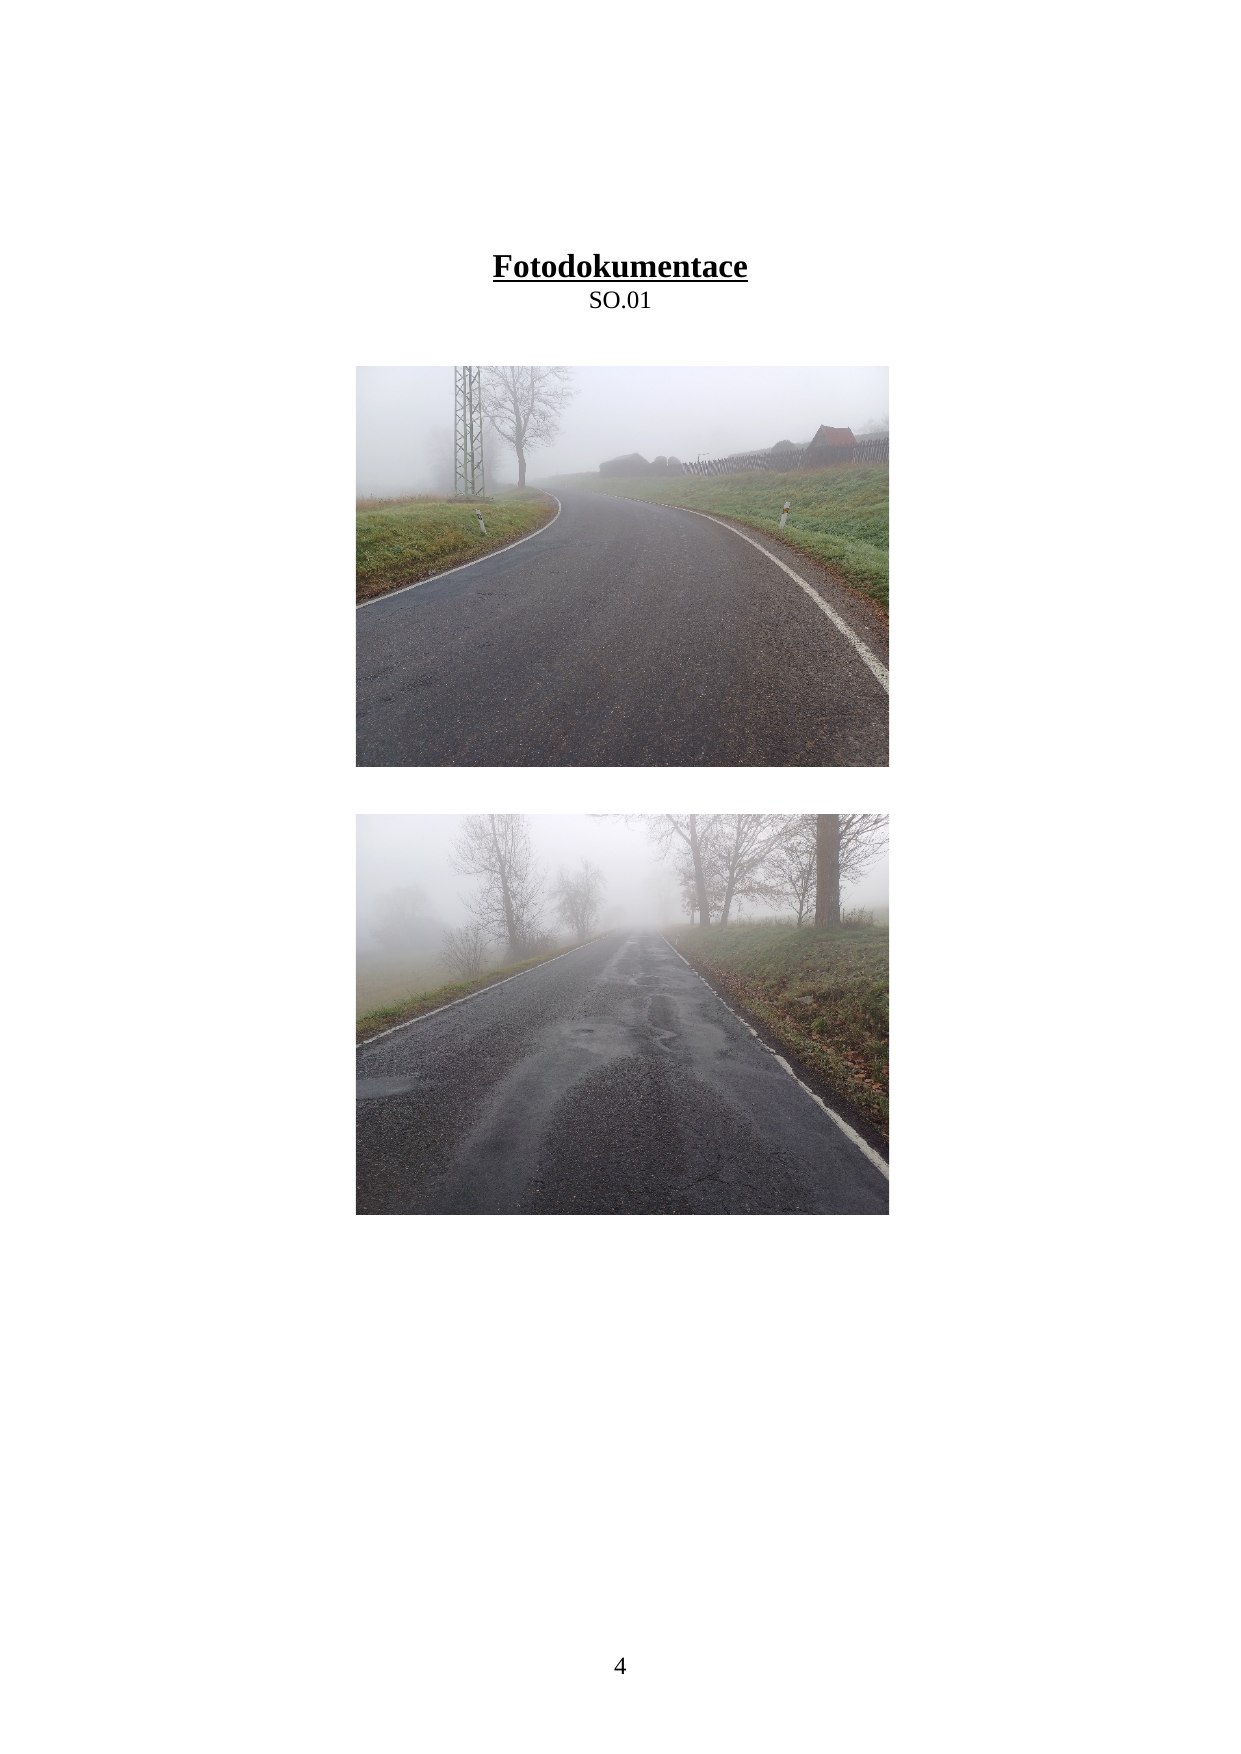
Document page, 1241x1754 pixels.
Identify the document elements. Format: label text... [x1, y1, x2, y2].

text SO.01 [148, 285, 1092, 314]
subtitle Fotodokumentace [148, 247, 1092, 285]
picture [355, 366, 890, 767]
picture [355, 814, 890, 1215]
